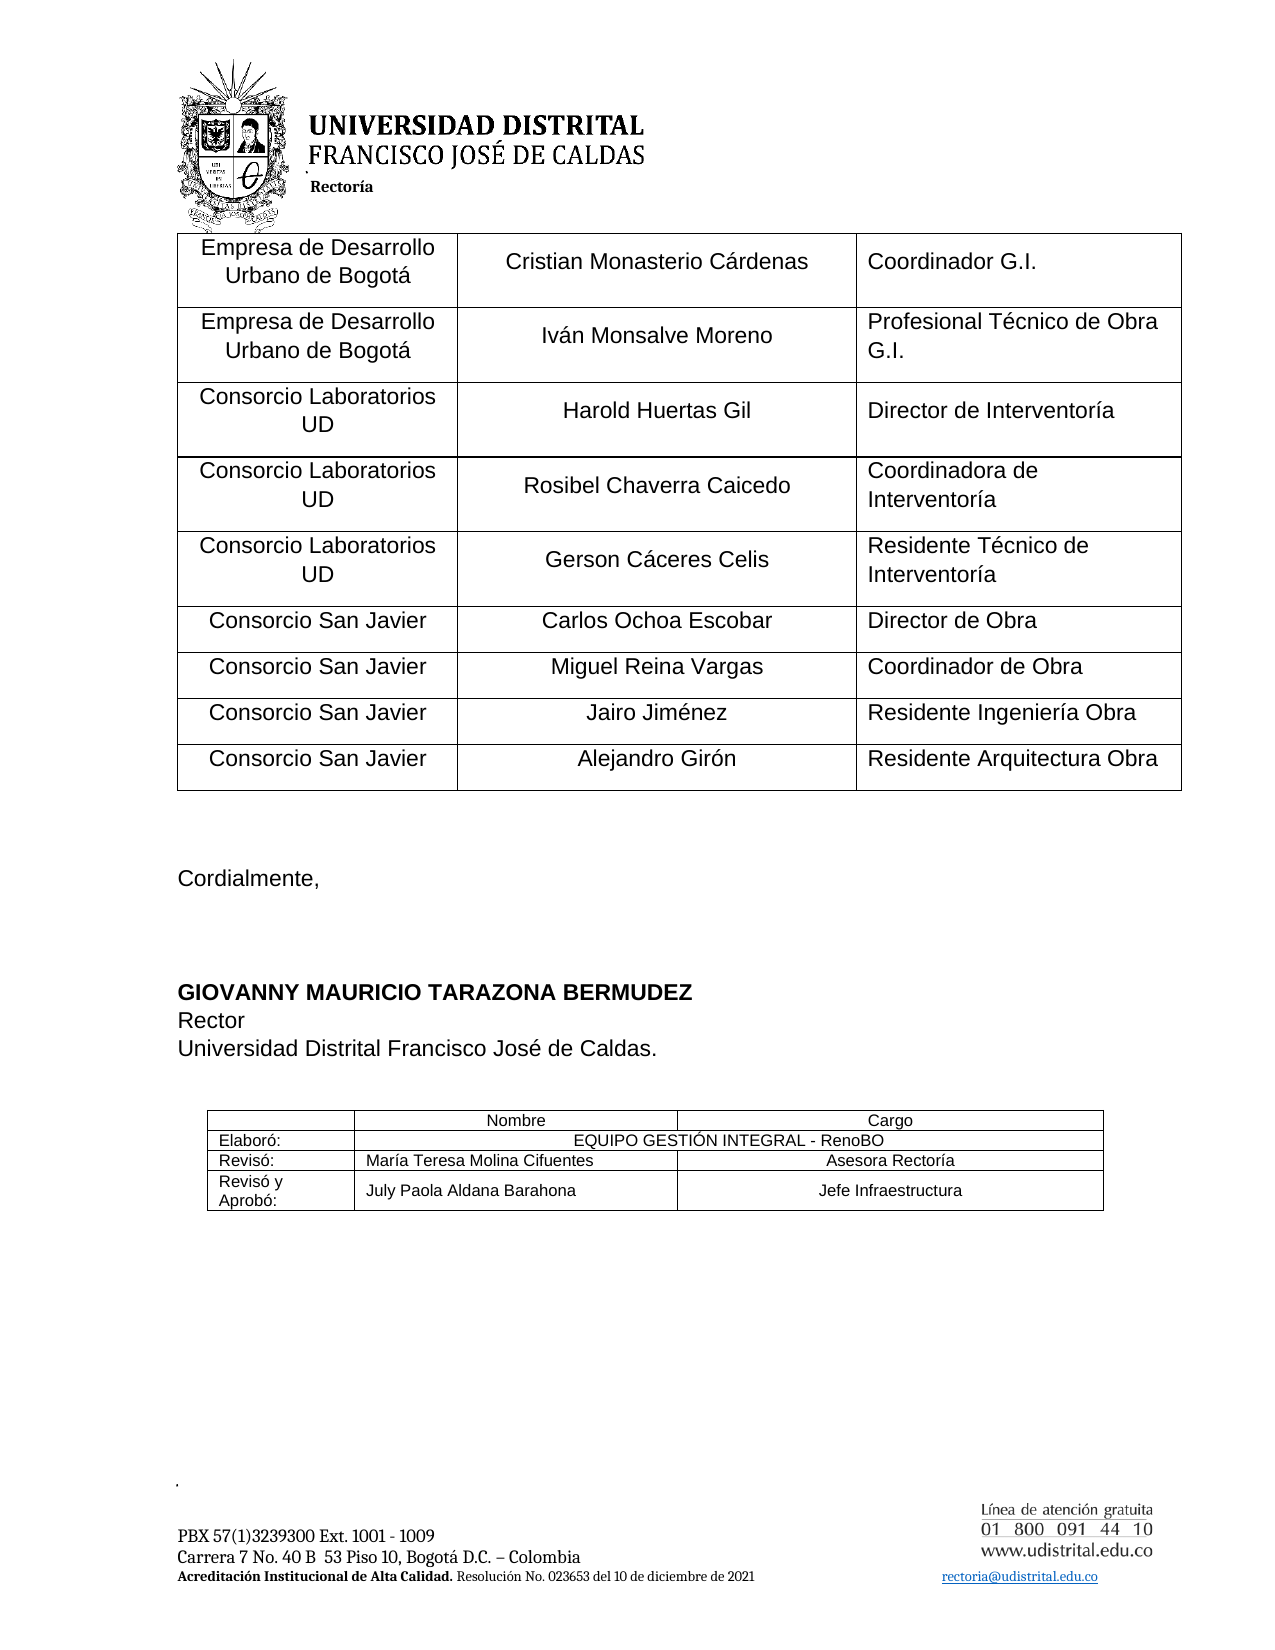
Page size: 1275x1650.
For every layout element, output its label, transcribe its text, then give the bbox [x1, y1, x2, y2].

table_cell Empresa de Desarrollo Urbano de Bogotá [178, 308, 457, 382]
table_cell Consorcio Laboratorios UD [178, 383, 457, 456]
table_cell EQUIPO GESTIÓN INTEGRAL - RenoBO [355, 1131, 1103, 1150]
table_cell Carlos Ochoa Escobar [458, 607, 856, 652]
table_cell María Teresa Molina Cifuentes [355, 1151, 677, 1170]
table_cell Revisó: [208, 1151, 354, 1170]
table_cell Consorcio San Javier [178, 607, 457, 652]
table_cell Consorcio San Javier [178, 653, 457, 698]
table_cell Elaboró: [208, 1131, 354, 1150]
table_cell Revisó y Aprobó: [208, 1171, 354, 1210]
table_cell Iván Monsalve Moreno [458, 308, 856, 382]
text GIOVANNY MAURICIO TARAZONA BERMUDEZ [177, 978, 1157, 1005]
table_header Cargo [678, 1111, 1103, 1130]
table_cell Cristian Monasterio Cárdenas [458, 234, 856, 307]
text Universidad Distrital Francisco José de Caldas. [177, 1035, 1157, 1062]
table_cell Consorcio San Javier [178, 745, 457, 790]
table_cell Jefe Infraestructura [678, 1171, 1103, 1210]
table_cell Coordinador de Obra [857, 653, 1181, 698]
table_cell Coordinador G.I. [857, 234, 1181, 307]
table_cell Consorcio San Javier [178, 699, 457, 744]
text Cordialmente, [177, 865, 1157, 891]
table_cell Director de Obra [857, 607, 1181, 652]
table_cell Residente Ingeniería Obra [857, 699, 1181, 744]
table_cell Profesional Técnico de Obra G.I. [857, 308, 1181, 382]
text Rector [177, 1007, 1157, 1033]
table_cell Gerson Cáceres Celis [458, 532, 856, 606]
table_cell Jairo Jiménez [458, 699, 856, 744]
table_cell Director de Interventoría [857, 383, 1181, 456]
table_cell Asesora Rectoría [678, 1151, 1103, 1170]
table_cell Consorcio Laboratorios UD [178, 458, 457, 531]
table_cell July Paola Aldana Barahona [355, 1171, 677, 1210]
table_header Nombre [355, 1111, 677, 1130]
table_cell Harold Huertas Gil [458, 383, 856, 456]
table_cell Miguel Reina Vargas [458, 653, 856, 698]
table_header [208, 1111, 354, 1130]
table_cell Rosibel Chaverra Caicedo [458, 458, 856, 531]
table_cell Residente Arquitectura Obra [857, 745, 1181, 790]
table_cell Residente Técnico de Interventoría [857, 532, 1181, 606]
table_cell Consorcio Laboratorios UD [178, 532, 457, 606]
picture [177, 59, 644, 233]
table_cell Empresa de Desarrollo Urbano de Bogotá [178, 234, 457, 307]
picture [978, 1503, 1153, 1563]
table_cell Coordinadora de Interventoría [857, 458, 1181, 531]
table_cell Alejandro Girón [458, 745, 856, 790]
